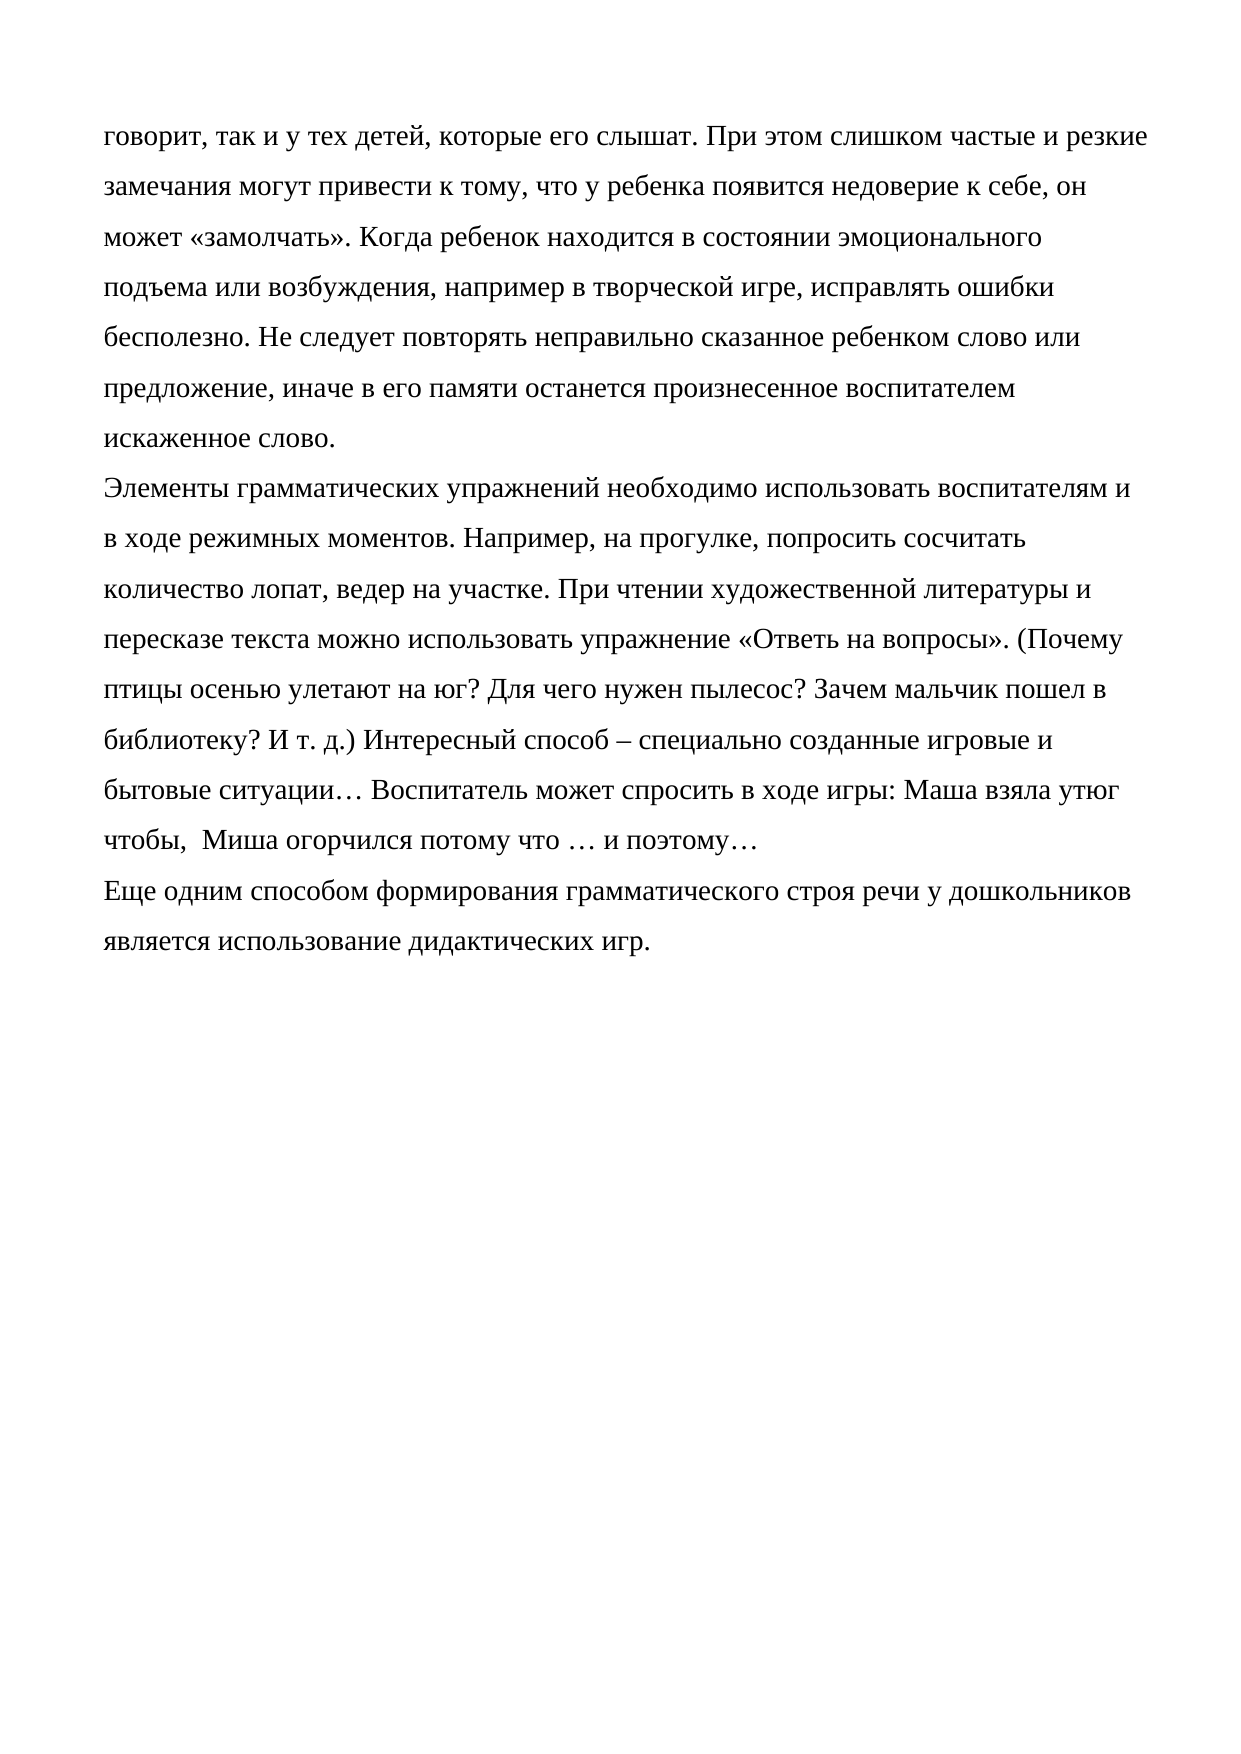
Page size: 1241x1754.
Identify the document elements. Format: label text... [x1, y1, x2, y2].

text Еще одним способом формирования грамматического строя речи у дошкольников является использование дидактических игр. [103, 873, 1152, 957]
text Элементы грамматических упражнений необходимо использовать воспитателям и в ходе режимных моментов. Например, на прогулке, попросить сосчитать количество лопат, ведер на участке. При чтении художественной литературы и пересказе текста можно использовать упражнение «Ответь на вопросы». (Почему птицы осенью улетают на юг? Для чего нужен пылесос? Зачем мальчик пошел в библиотеку? И т. д.) Интересный способ – специально созданные игровые и бытовые ситуации… Воспитатель может спросить в ходе игры: Маша взяла утюг чтобы, Миша огорчился потому что … и поэтому… [103, 470, 1152, 856]
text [103, 118, 1152, 453]
